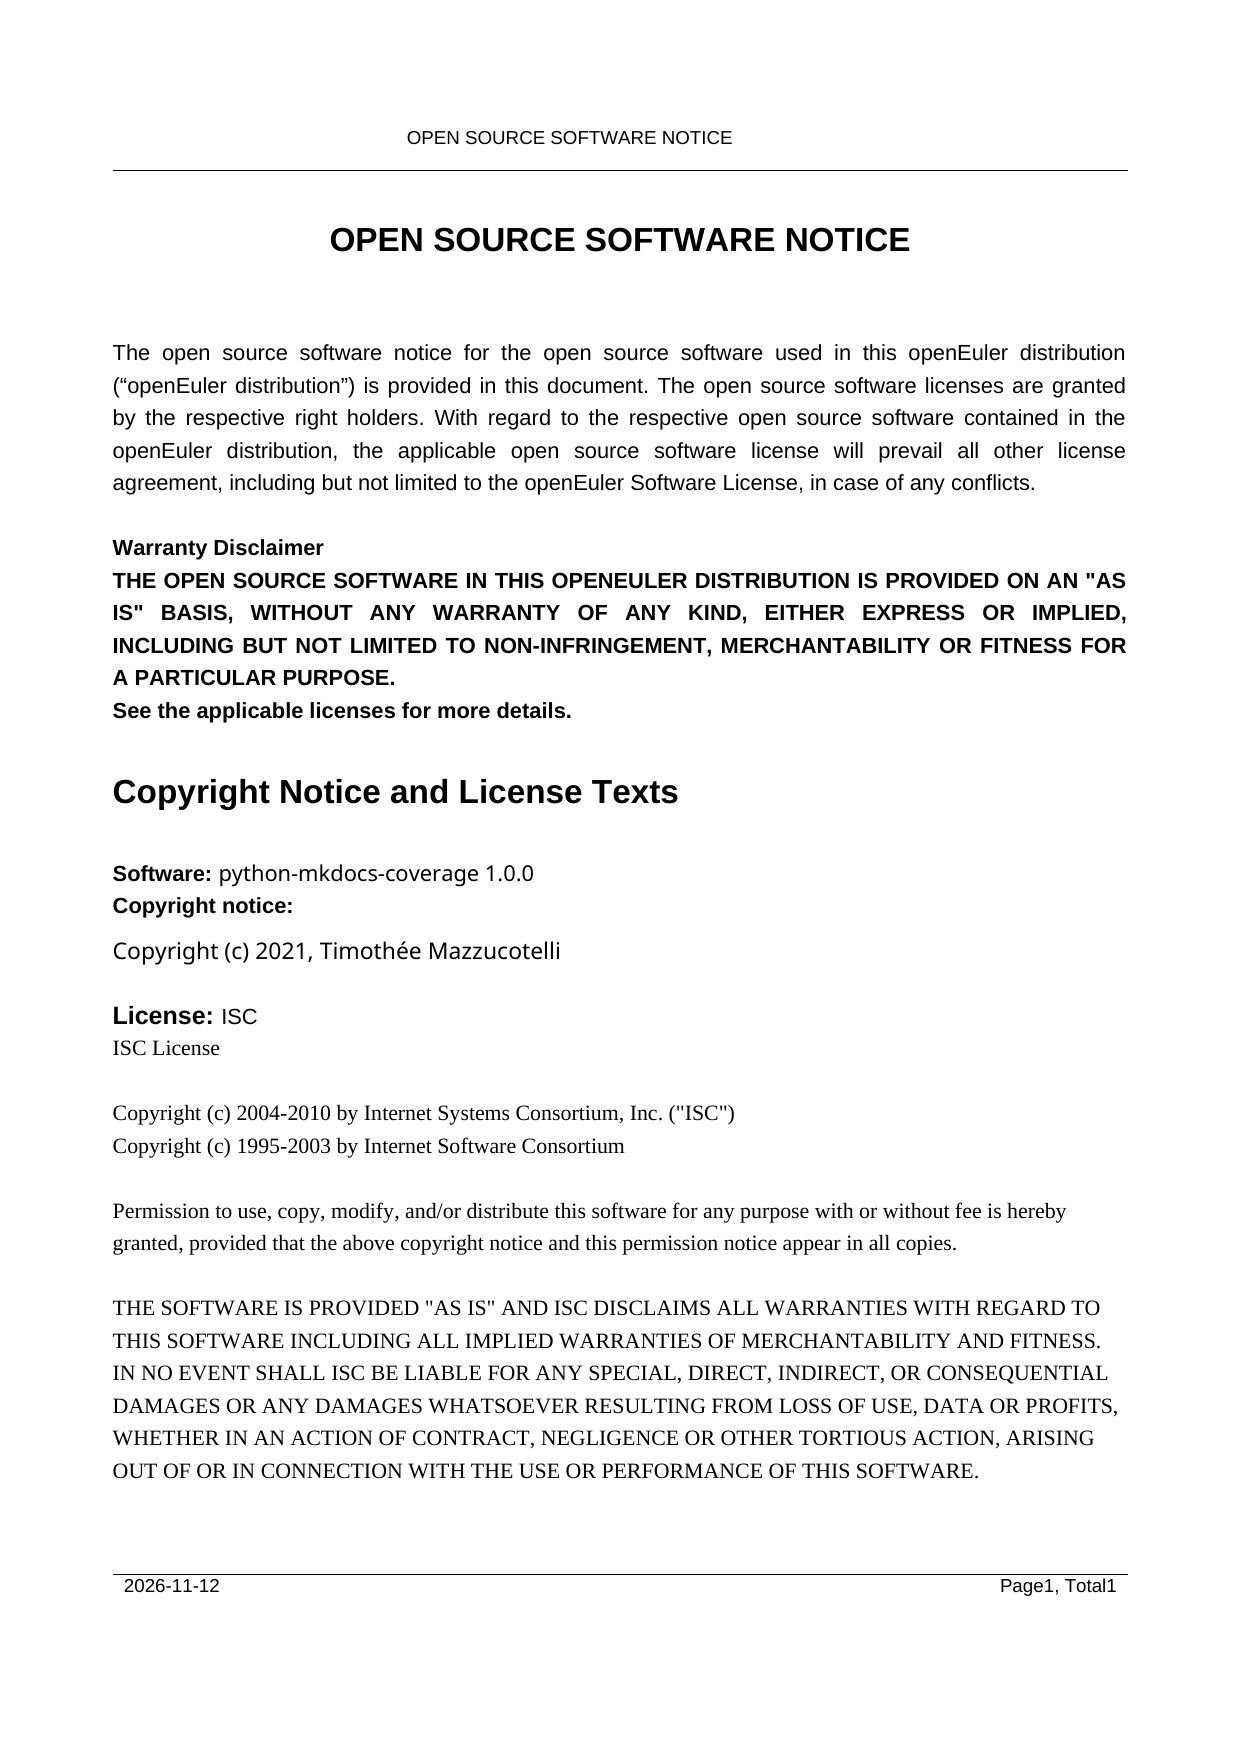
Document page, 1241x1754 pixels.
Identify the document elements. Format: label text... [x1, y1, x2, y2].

text OPEN SOURCE SOFTWARE NOTICE [112, 206, 1128, 271]
title Software: python-mkdocs-coverage 1.0.0 [112, 856, 1128, 889]
text Warranty Disclaimer [112, 531, 1128, 564]
text THE OPEN SOURCE SOFTWARE IN THIS OPENEULER DISTRIBUTION IS PROVIDED ON AN "AS IS" BASIS, WITHOUT ANY WARRANTY OF ANY KIND, EITHER EXPRESS OR IMPLIED, INCLUDING BUT NOT LIMITED TO NON-INFRINGEMENT, MERCHANTABILITY OR FITNESS FOR A PARTICULAR PURPOSE. See the applicable licenses for more details. [112, 564, 1128, 726]
text Copyright Notice and License Texts [112, 759, 1128, 824]
text The open source software notice for the open source software used in this openEuler distribution (“openEuler distribution”) is provided in this document. The open source software licenses are granted by the respective right holders. With regard to the respective open source software contained in the openEuler distribution, the applicable open source software license will prevail all other license agreement, including but not limited to the openEuler Software License, in case of any conflicts. [112, 336, 1128, 499]
text Copyright notice: [112, 889, 1128, 921]
text Copyright (c) 2021, Timothée Mazzucotelli [112, 934, 1128, 999]
text ISC License Copyright (c) 2004-2010 by Internet Systems Consortium, Inc. ("ISC") Copyright (c) 1995-2003 by Internet Software Consortium Permission to use, copy, modify, and/or distribute this software for any purpose with or without fee is hereby granted, provided that the above copyright notice and this permission notice appear in all copies. THE SOFTWARE IS PROVIDED "AS IS" AND ISC DISCLAIMS ALL WARRANTIES WITH REGARD TO THIS SOFTWARE INCLUDING ALL IMPLIED WARRANTIES OF MERCHANTABILITY AND FITNESS. IN NO EVENT SHALL ISC BE LIABLE FOR ANY SPECIAL, DIRECT, INDIRECT, OR CONSEQUENTIAL DAMAGES OR ANY DAMAGES WHATSOEVER RESULTING FROM LOSS OF USE, DATA OR PROFITS, WHETHER IN AN ACTION OF CONTRACT, NEGLIGENCE OR OTHER TORTIOUS ACTION, ARISING OUT OF OR IN CONNECTION WITH THE USE OR PERFORMANCE OF THIS SOFTWARE. [112, 1031, 1128, 1486]
text License: ISC [112, 999, 1128, 1031]
